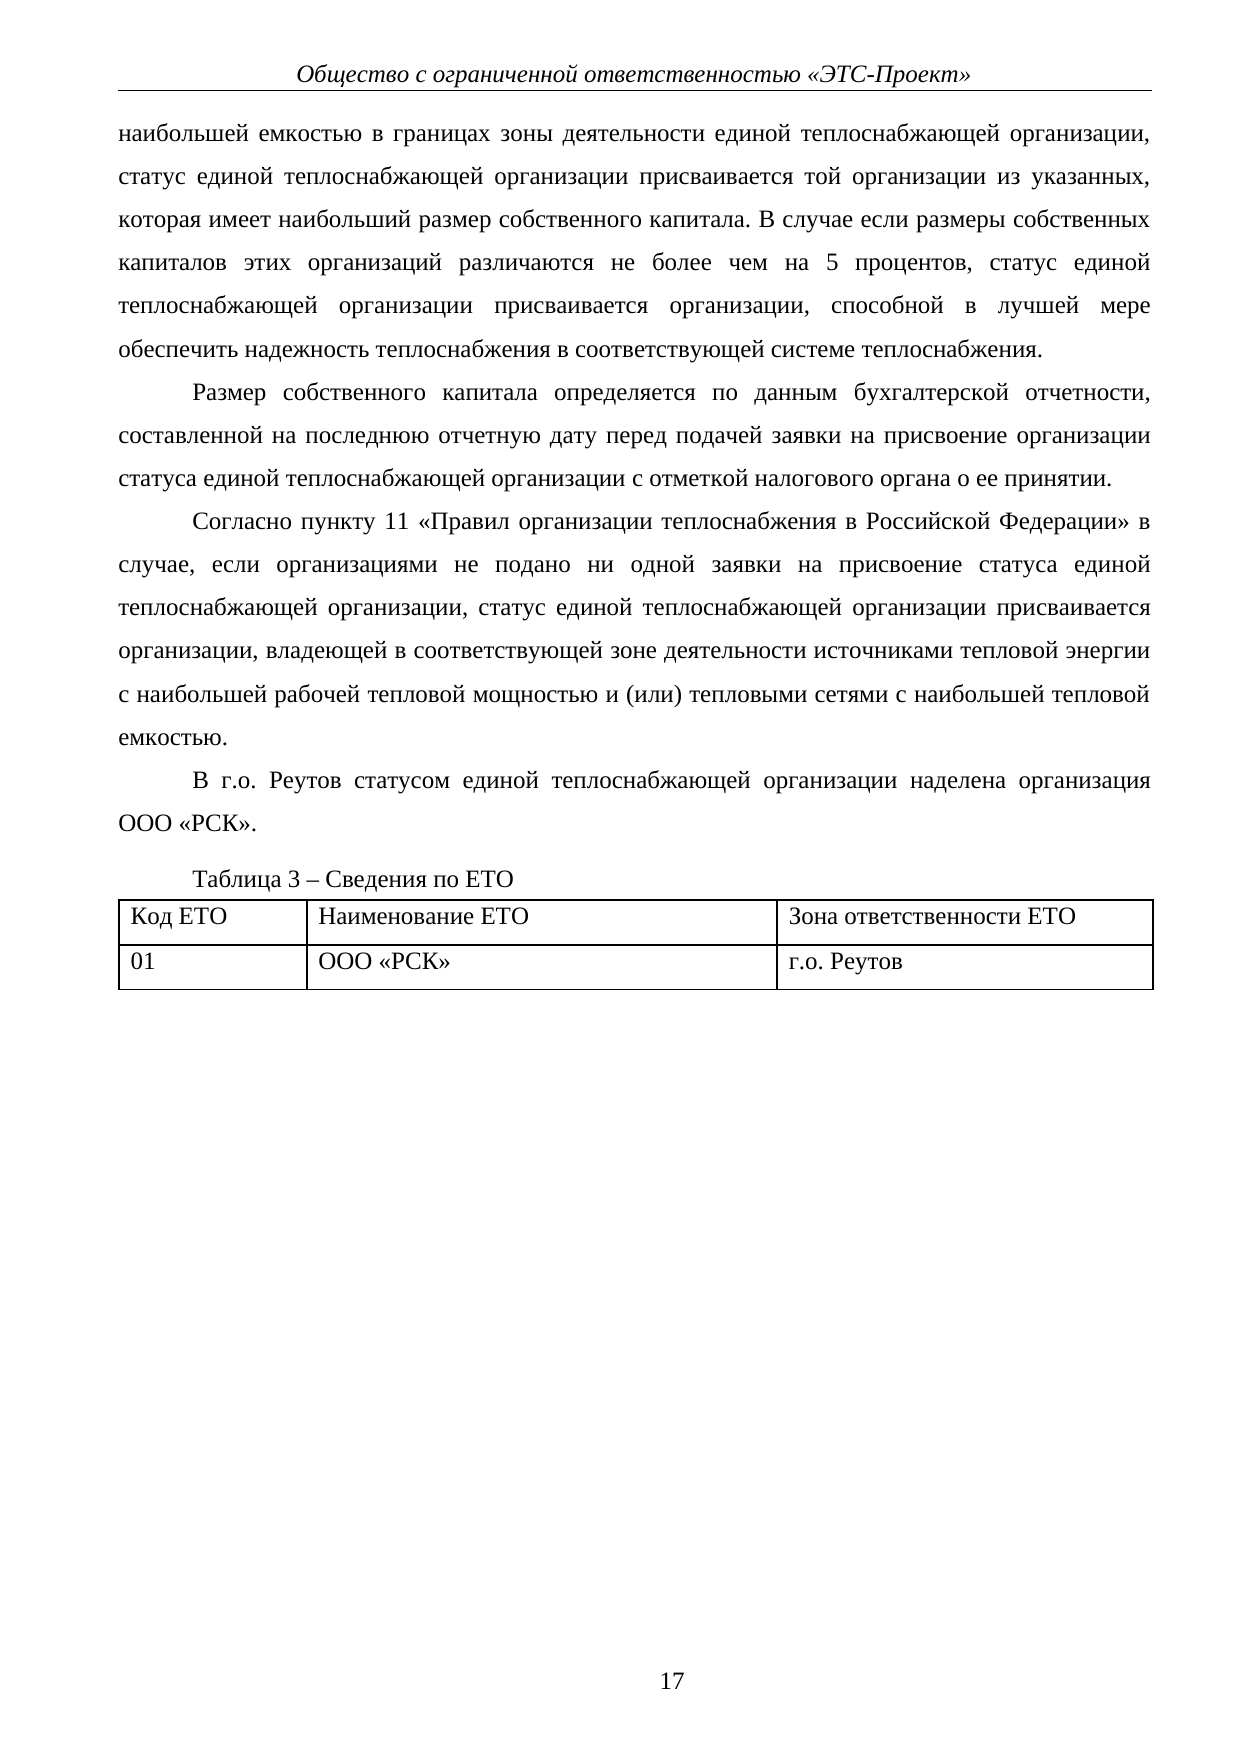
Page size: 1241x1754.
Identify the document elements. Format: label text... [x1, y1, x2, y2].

text Согласно пункту 11 «Правил организации теплоснабжения в Российской Федерации» в случае, если организациями не подано ни одной заявки на присвоение статуса единой теплоснабжающей организации, статус единой теплоснабжающей организации присваивается организации, владеющей в соответствующей зоне деятельности источниками тепловой энергии с наибольшей рабочей тепловой мощностью и (или) тепловыми сетями с наибольшей тепловой емкостью. [118, 506, 1152, 751]
text Размер собственного капитала определяется по данным бухгалтерской отчетности, составленной на последнюю отчетную дату перед подачей заявки на присвоение организации статуса единой теплоснабжающей организации с отметкой налогового органа о ее принятии. [118, 377, 1152, 492]
table_cell ООО «РСК» [308, 946, 776, 989]
table_cell г.о. Реутов [778, 946, 1152, 989]
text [118, 118, 1152, 362]
table_header Зона ответственности ЕТО [778, 901, 1152, 944]
table_header Наименование ЕТО [308, 901, 776, 944]
table_cell 01 [120, 946, 306, 989]
table_header Код ЕТО [120, 901, 306, 944]
text В г.о. Реутов статусом единой теплоснабжающей организации наделена организация ООО «РСК». [118, 765, 1152, 837]
